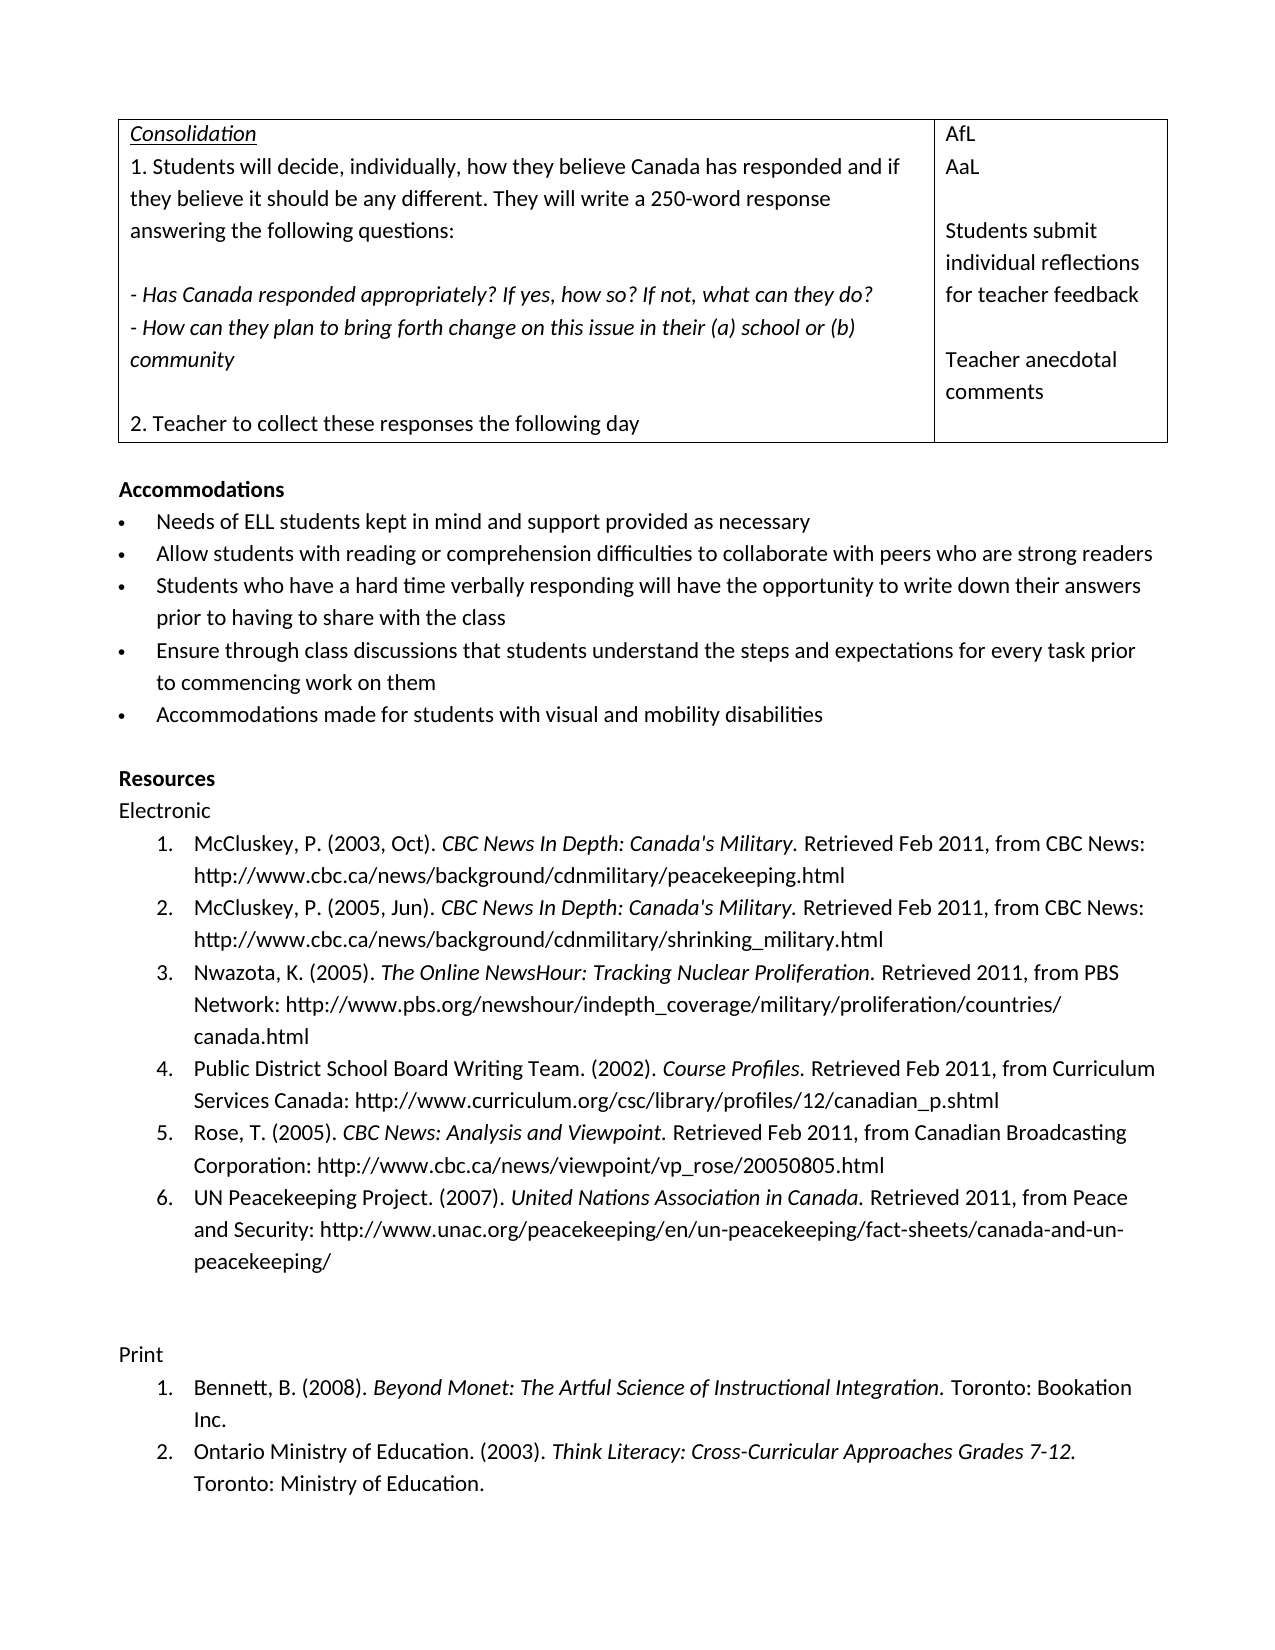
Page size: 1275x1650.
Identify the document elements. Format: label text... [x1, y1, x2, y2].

list Students who have a hard time verbally responding will have the opportunity to write down their answers prior to having to share with the class [118, 571, 1156, 632]
list Needs of ELL students kept in mind and support provided as necessary [118, 507, 1156, 535]
list Accommodations made for students with visual and mobility disabilities [118, 700, 1156, 728]
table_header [935, 120, 1167, 442]
list Ensure through class discussions that students understand the steps and expectations for every task prior to commencing work on them [118, 636, 1156, 696]
list Allow students with reading or comprehension difficulties to collaborate with peers who are strong readers [118, 539, 1156, 567]
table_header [119, 120, 934, 442]
subtitle Accommodations [118, 475, 1156, 503]
